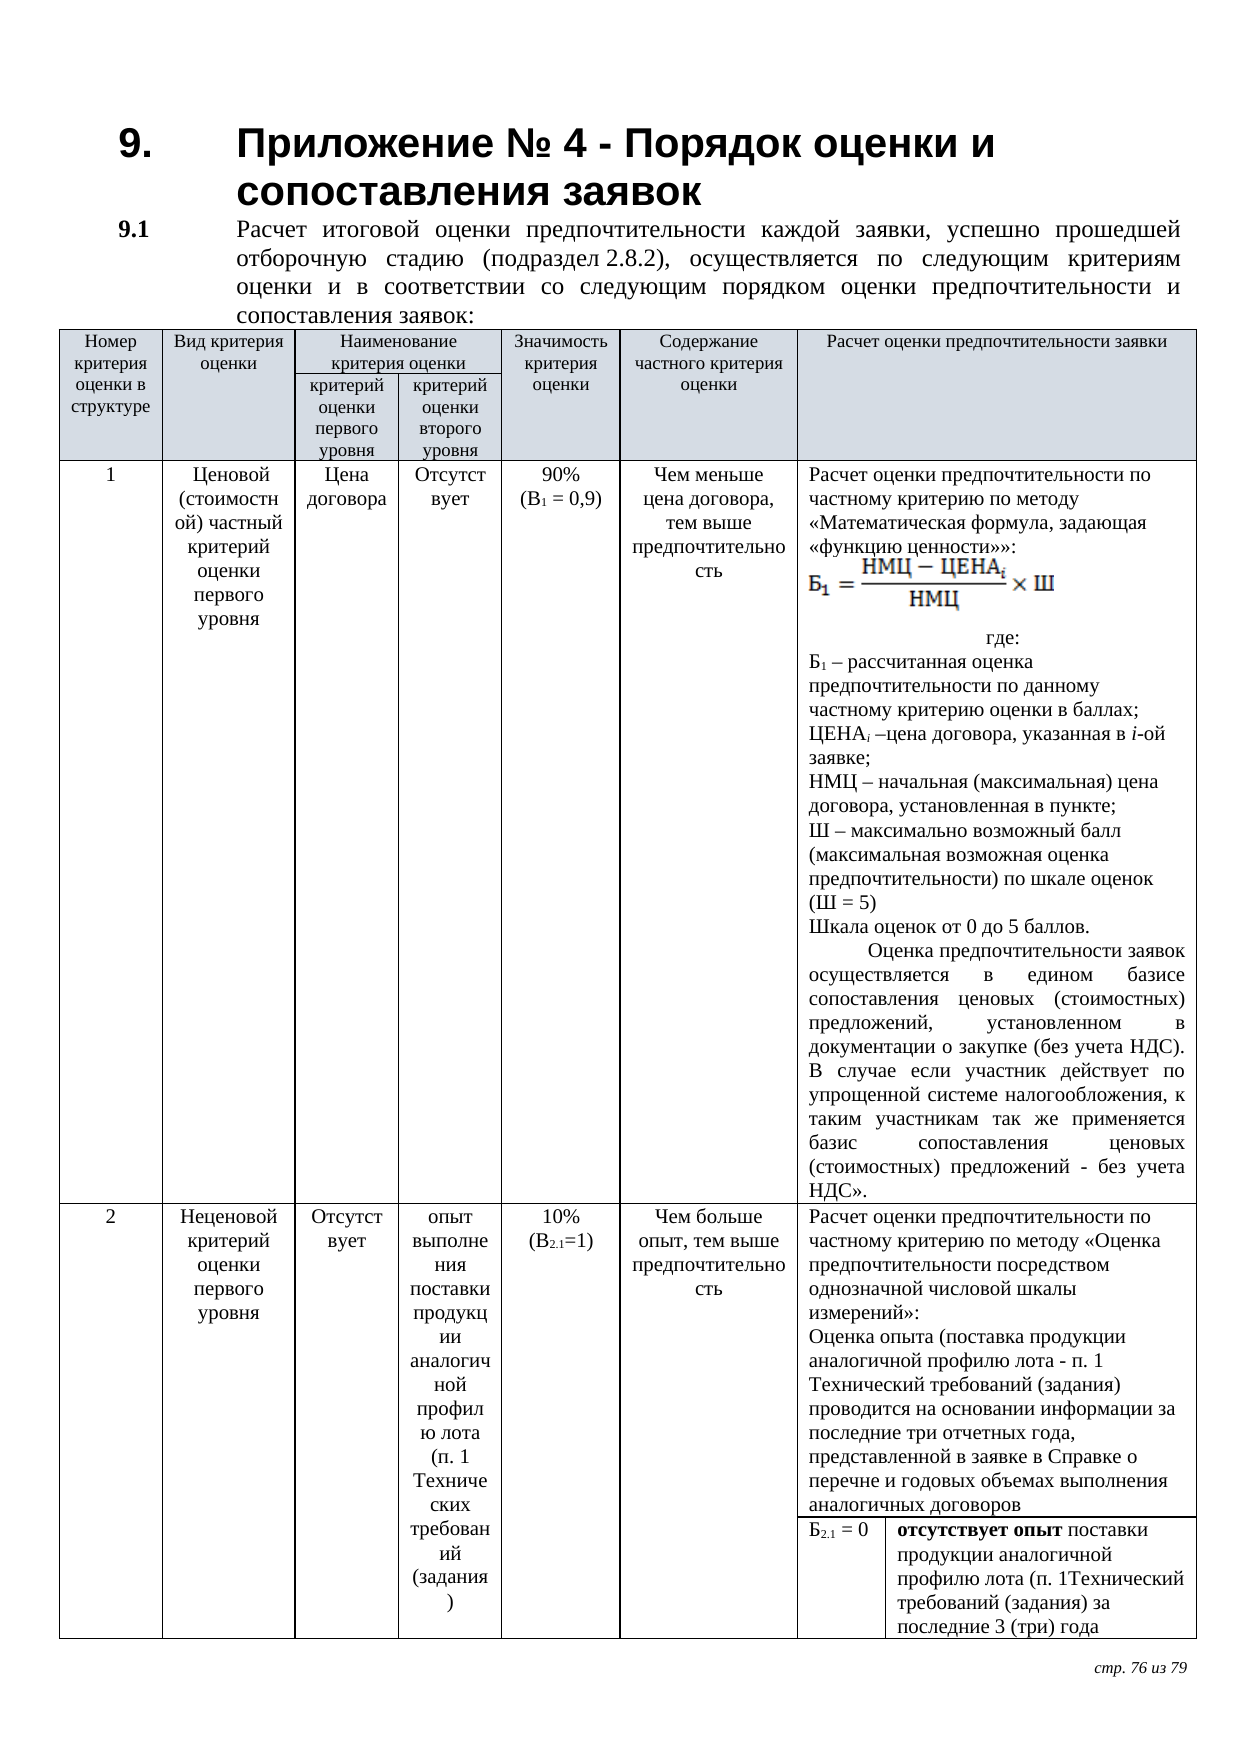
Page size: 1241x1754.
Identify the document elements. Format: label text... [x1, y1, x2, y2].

table_header Значимость критерия оценки [502, 330, 619, 460]
table_cell отсутствует опыт поставки продукции аналогичной профилю лота (п. 1Технический требований (задания) за последние 3 (три) года [886, 1518, 1196, 1638]
table_cell Отсутствует [296, 1204, 398, 1638]
table_cell 2 [60, 1204, 162, 1638]
table_header Наименование критерия оценки [296, 330, 501, 373]
table_cell Цена договора [296, 461, 398, 1202]
table_cell опыт выполнения поставки продукции аналогичной профилю лота (п. 1 Технических требований (задания) [399, 1204, 501, 1638]
table_cell Расчет оценки предпочтительности по частному критерию по методу «Оценка предпочтительности посредством однозначной числовой шкалы измерений»: Оценка опыта (поставка продукции аналогичной профилю лота - п. 1 Технический требований (задания) проводится на основании информации за последние три отчетных года, представленной в заявке в Справке о перечне и годовых объемах выполнения аналогичных договоров [798, 1204, 1196, 1516]
table_cell Чем больше опыт, тем выше предпочтительность [621, 1204, 797, 1638]
table_cell Б2.1 = 0 [798, 1518, 885, 1638]
table_header Расчет оценки предпочтительности заявки [798, 330, 1196, 460]
subtitle Приложение № 4 - Порядок оценки и сопоставления заявок [118, 118, 1181, 214]
list Расчет итоговой оценки предпочтительности каждой заявки, успешно прошедшей отборочную стадию (подраздел 2.8.2), осуществляется по следующим критериям оценки и в соответствии со следующим порядком оценки предпочтительности и сопоставления заявок: [118, 214, 1181, 329]
table_cell Расчет оценки предпочтительности по частному критерию по методу «Математическая формула, задающая «функцию ценности»»: где: Б1 – рассчитанная оценка предпочтительности по данному частному критерию оценки в баллах; ЦЕНАi – цена договора, указанная в i-ой заявке; НМЦ – начальная (максимальная) цена договора, установленная в пункте; Ш – максимально возможный балл (максимальная возможная оценка предпочтительности) по шкале оценок (Ш = 5) Шкала оценок от 0 до 5 баллов. Оценка предпочтительности заявок осуществляется в едином базисе сопоставления ценовых (стоимостных) предложений, установленном в документации о закупке (без учета НДС). В случае если участник действует по упрощенной системе налогообложения, к таким участникам так же применяется базис сопоставления ценовых (стоимостных) предложений - без учета НДС». [798, 461, 1196, 1202]
table_cell 1 [60, 461, 162, 1202]
picture [808, 557, 1054, 625]
table_header Вид критерия оценки [163, 330, 294, 460]
table_header Содержание частного критерия оценки [621, 330, 797, 460]
table_cell Неценовой критерий оценки первого уровня [163, 1204, 294, 1638]
table_cell 10% (B2.1=1) [502, 1204, 619, 1638]
table_cell 90% (B1 = 0,9) [502, 461, 619, 1202]
table_cell Отсутствует [399, 461, 501, 1202]
table_cell Ценовой (стоимостной) частный критерий оценки первого уровня [163, 461, 294, 1202]
table_header Номер критерия оценки в структуре [60, 330, 162, 460]
table_cell Чем меньше цена договора, тем выше предпочтительность [621, 461, 797, 1202]
table_cell критерий оценки первого уровня [296, 374, 398, 460]
table_cell критерий оценки второго уровня [399, 374, 501, 460]
